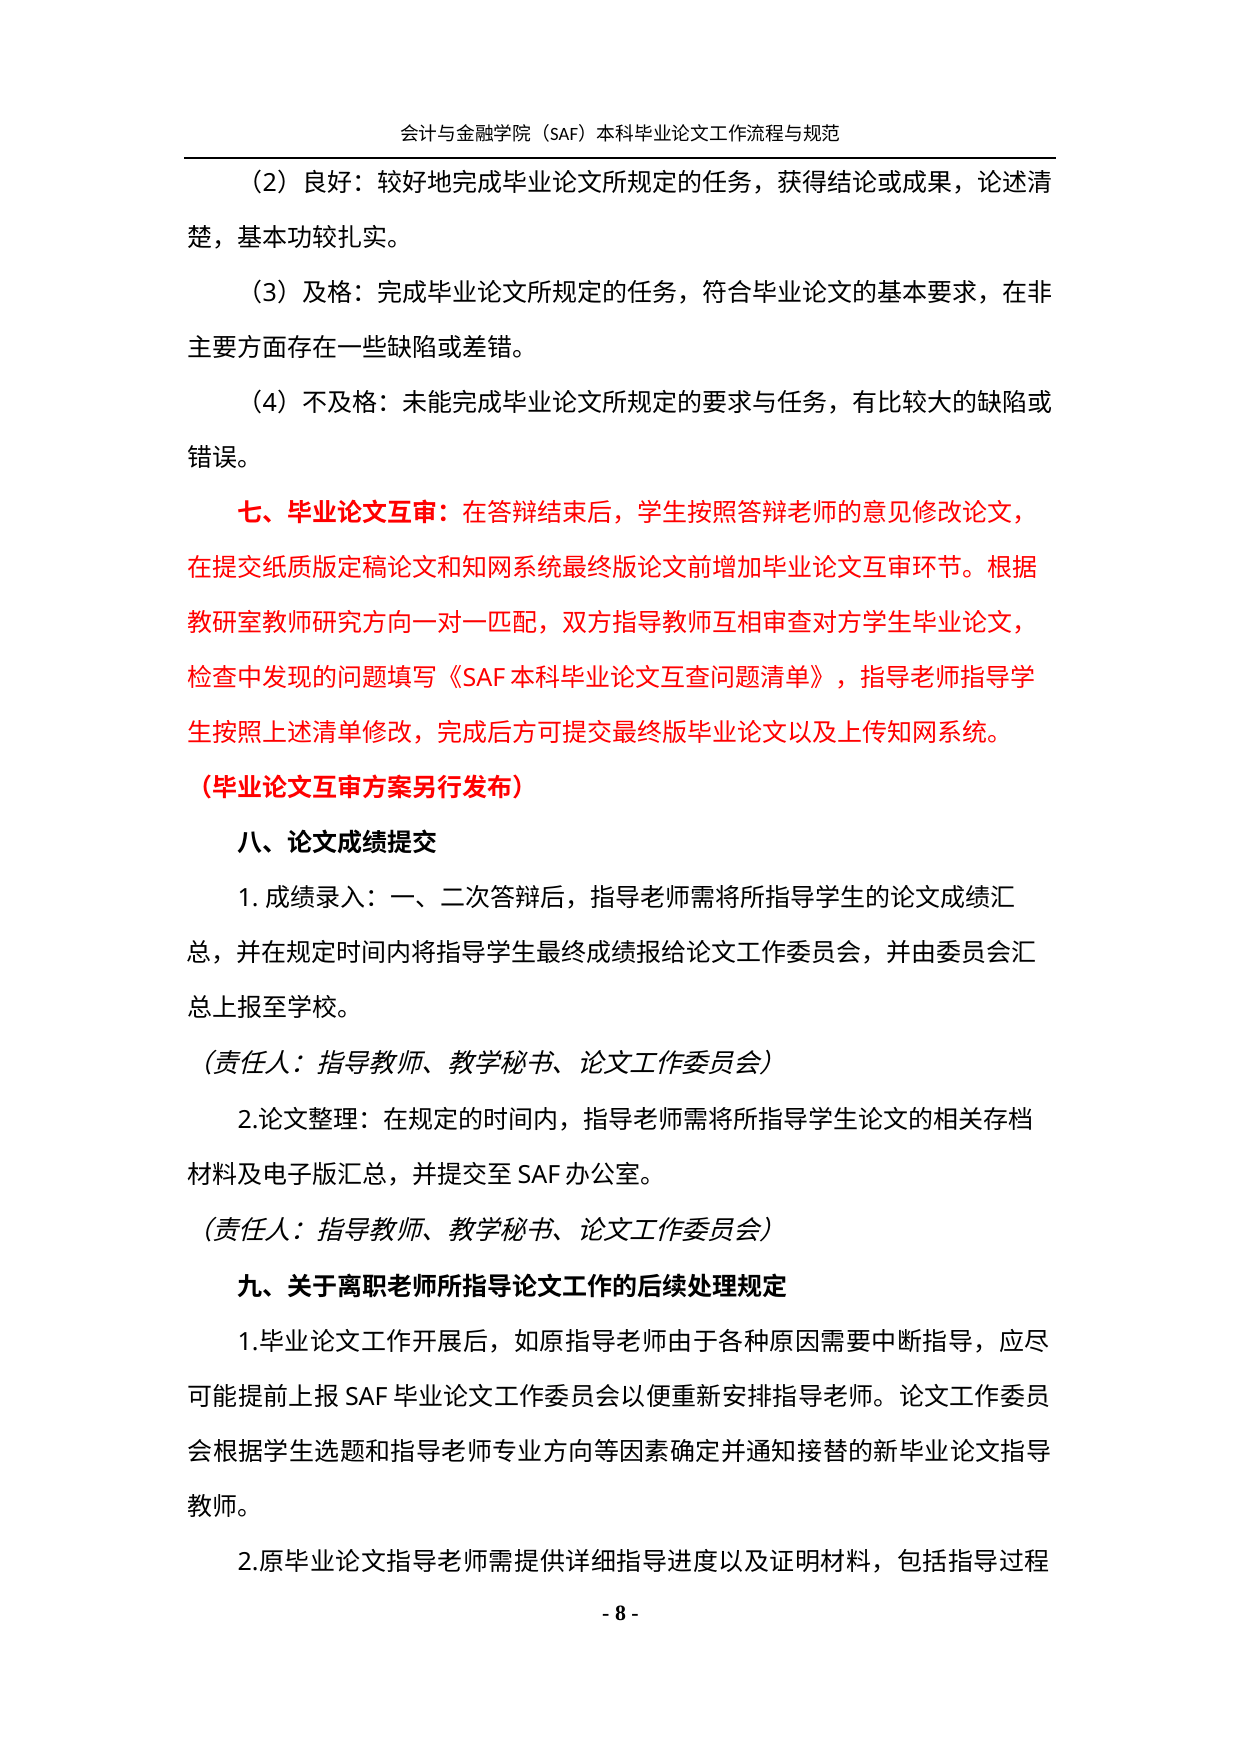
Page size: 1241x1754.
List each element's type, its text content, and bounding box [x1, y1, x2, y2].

text （3）及格：完成毕业论文所规定的任务，符合毕业论文的基本要求，在非主要方面存在一些缺陷或差错。 [187, 272, 1053, 363]
text 2.论文整理：在规定的时间内，指导老师需将所指导学生论文的相关存档材料及电子版汇总，并提交至SAF办公室。 [187, 1099, 1053, 1191]
subtitle （责任人：指导教师、教学秘书、论文工作委员会） [186, 1042, 1053, 1080]
text （2）良好：较好地完成毕业论文所规定的任务，获得结论或成果，论述清楚，基本功较扎实。 [187, 162, 1053, 253]
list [187, 1542, 1053, 1578]
text （4）不及格：未能完成毕业论文所规定的要求与任务，有比较大的缺陷或错误。 [187, 382, 1053, 473]
subtitle 七、毕业论文互审：在答辩结束后，学生按照答辩老师的意见修改论文，在提交纸质版定稿论文和知网系统最终版论文前增加毕业论文互审环节。根据教研室教师研究方向一对一匹配，双方指导教师互相审查对方学生毕业论文，检查中发现的问题填写《SAF本科毕业论文互查问题清单》，指导老师指导学生按照上述清单修改，完成后方可提交最终版毕业论文以及上传知网系统。（毕业论文互审方案另行发布） [187, 492, 1053, 803]
subtitle （责任人：指导教师、教学秘书、论文工作委员会） [186, 1209, 1053, 1247]
text 1. 成绩录入：一、二次答辩后，指导老师需将所指导学生的论文成绩汇 [187, 877, 1053, 913]
text 总，并在规定时间内将指导学生最终成绩报给论文工作委员会，并由委员会汇总上报至学校。 [186, 932, 1053, 1023]
list 1.毕业论文工作开展后，如原指导老师由于各种原因需要中断指导，应尽可能提前上报SAF毕业论文工作委员会以便重新安排指导老师。论文工作委员会根据学生选题和指导老师专业方向等因素确定并通知接替的新毕业论文指导教师。 [187, 1322, 1053, 1523]
text 九、关于离职老师所指导论文工作的后续处理规定 [187, 1267, 1053, 1303]
subtitle 八、论文成绩提交 [187, 822, 1053, 858]
